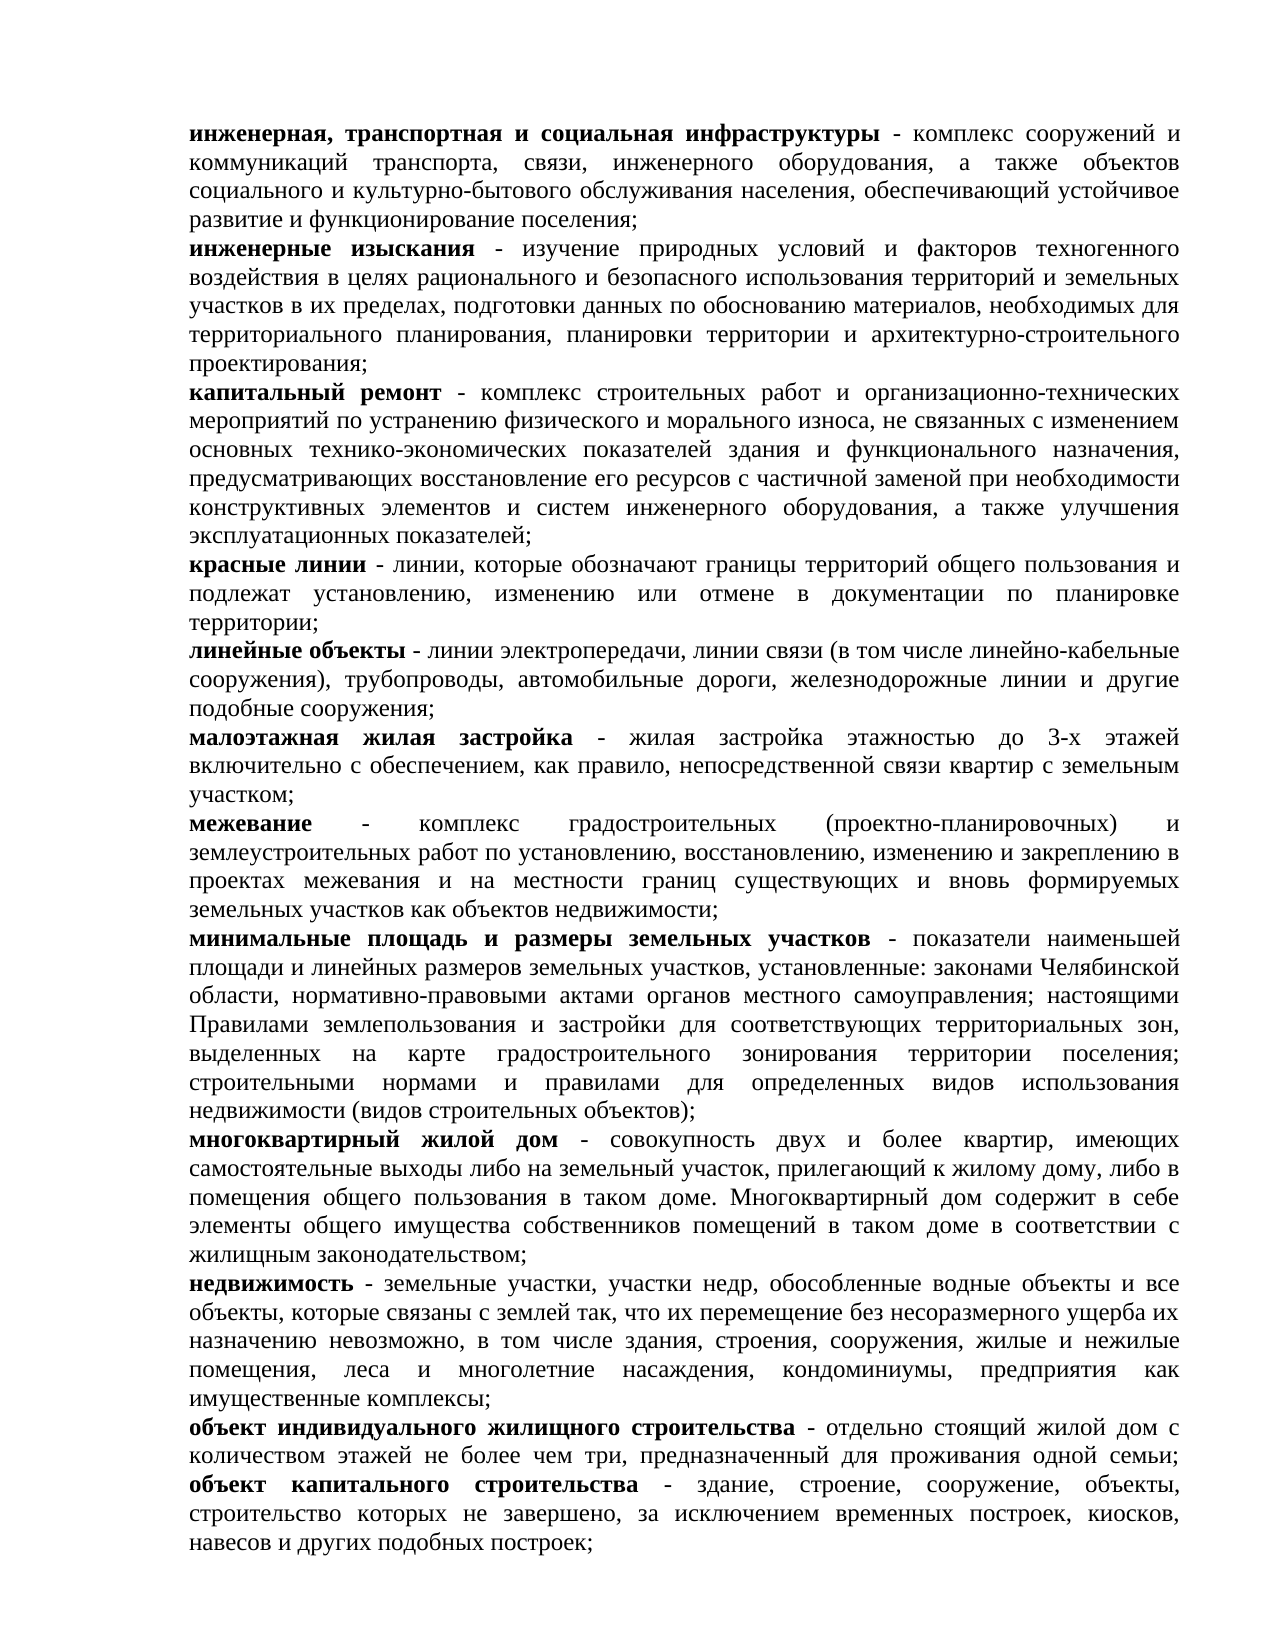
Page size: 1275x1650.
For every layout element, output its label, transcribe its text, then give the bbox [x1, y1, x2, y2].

text линейные объекты - линии электропередачи, линии связи (в том числе линейно-кабельные сооружения), трубопроводы, автомобильные дороги, железнодорожные линии и другие подобные сооружения; [189, 636, 1180, 722]
text многоквартирный жилой дом - совокупность двух и более квартир, имеющих самостоятельные выходы либо на земельный участок, прилегающий к жилому дому, либо в помещения общего пользования в таком доме. Многоквартирный дом содержит в себе элементы общего имущества собственников помещений в таком доме в соответствии с жилищным законодательством; [189, 1124, 1180, 1268]
text недвижимость - земельные участки, участки недр, обособленные водные объекты и все объекты, которые связаны с землей так, что их перемещение без несоразмерного ущерба их назначению невозможно, в том числе здания, строения, сооружения, жилые и нежилые помещения, леса и многолетние насаждения, кондоминиумы, предприятия как имущественные комплексы; [189, 1268, 1180, 1412]
text объект индивидуального жилищного строительства - отдельно стоящий жилой дом с количеством этажей не более чем три, предназначенный для проживания одной семьи; объект капитального строительства - здание, строение, сооружение, объекты, строительство которых не завершено, за исключением временных построек, киосков, навесов и других подобных построек; [189, 1412, 1180, 1556]
text малоэтажная жилая застройка - жилая застройка этажностью до 3-х этажей включительно с обеспечением, как правило, непосредственной связи квартир с земельным участком; [189, 722, 1180, 808]
text минимальные площадь и размеры земельных участков - показатели наименьшей площади и линейных размеров земельных участков, установленные: законами Челябинской области, нормативно-правовыми актами органов местного самоуправления; настоящими Правилами землепользования и застройки для соответствующих территориальных зон, выделенных на карте градостроительного зонирования территории поселения; строительными нормами и правилами для определенных видов использования недвижимости (видов строительных объектов); [189, 923, 1180, 1124]
text капитальный ремонт - комплекс строительных работ и организационно-технических мероприятий по устранению физического и морального износа, не связанных с изменением основных технико-экономических показателей здания и функционального назначения, предусматривающих восстановление его ресурсов с частичной заменой при необходимости конструктивных элементов и систем инженерного оборудования, а также улучшения эксплуатационных показателей; [189, 377, 1180, 549]
text межевание - комплекс градостроительных (проектно-планировочных) и землеустроительных работ по установлению, восстановлению, изменению и закреплению в проектах межевания и на местности границ существующих и вновь формируемых земельных участков как объектов недвижимости; [189, 808, 1180, 923]
text красные линии - линии, которые обозначают границы территорий общего пользования и подлежат установлению, изменению или отмене в документации по планировке территории; [189, 549, 1180, 636]
text инженерная, транспортная и социальная инфраструктуры - комплекс сооружений и коммуникаций транспорта, связи, инженерного оборудования, а также объектов социального и культурно-бытового обслуживания населения, обеспечивающий устойчивое развитие и функционирование поселения; [189, 118, 1180, 233]
text инженерные изыскания - изучение природных условий и факторов техногенного воздействия в целях рационального и безопасного использования территорий и земельных участков в их пределах, подготовки данных по обоснованию материалов, необходимых для территориального планирования, планировки территории и архитектурно-строительного проектирования; [189, 233, 1180, 377]
